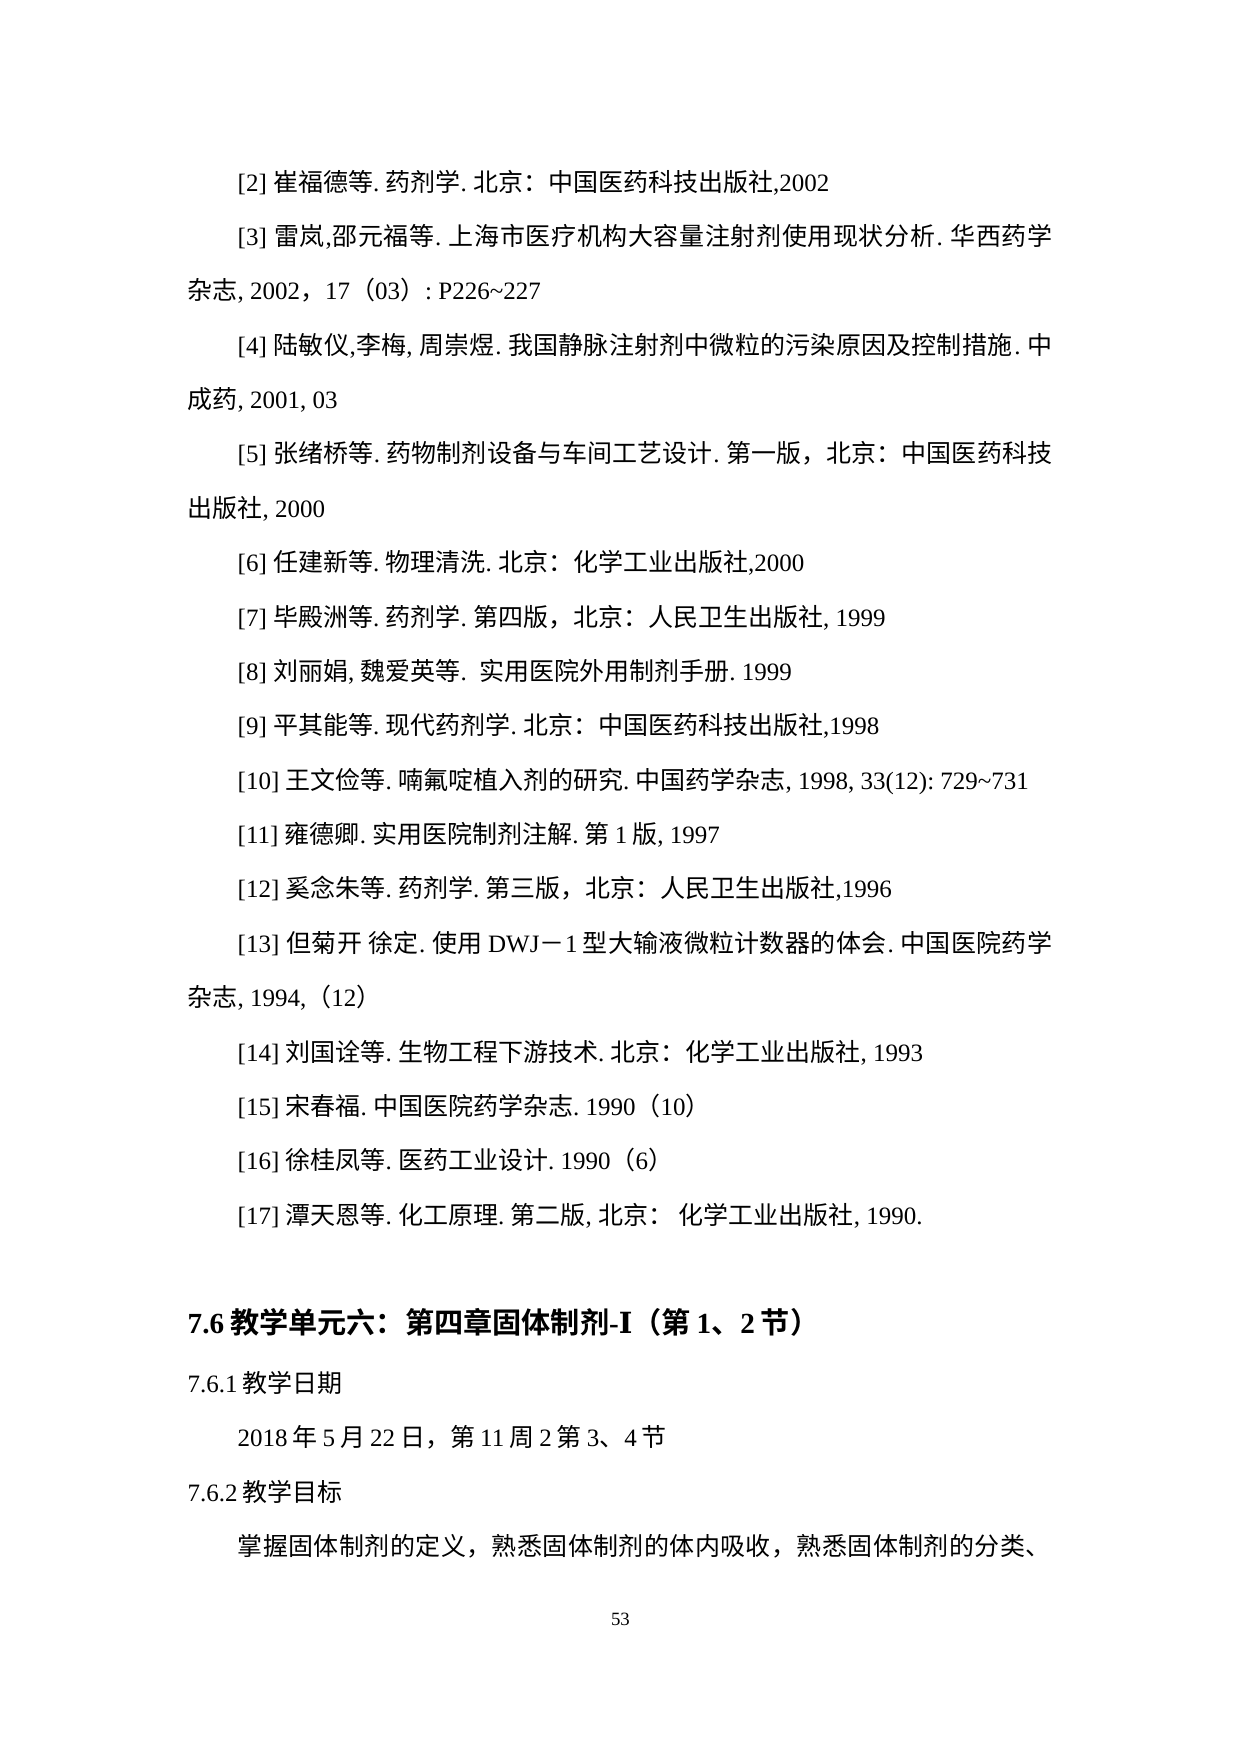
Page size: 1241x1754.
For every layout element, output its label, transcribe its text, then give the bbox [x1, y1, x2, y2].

text [11] 雍德卿. 实用医院制剂注解. 第1版, 1997 [187, 814, 1053, 851]
text [15] 宋春福. 中国医院药学杂志. 1990（10） [187, 1086, 1053, 1123]
text [4] 陆敏仪,李梅, 周崇煜. 我国静脉注射剂中微粒的污染原因及控制措施. 中成药, 2001, 03 [187, 325, 1053, 416]
text [2] 崔福德等. 药剂学. 北京：中国医药科技出版社,2002 [187, 162, 1053, 198]
text [16] 徐桂凤等. 医药工业设计. 1990（6） [187, 1141, 1053, 1177]
text [8] 刘丽娟, 魏爱英等. 实用医院外用制剂手册. 1999 [187, 651, 1053, 688]
text [3] 雷岚,邵元福等. 上海市医疗机构大容量注射剂使用现状分析. 华西药学杂志, 2002，17（03）: P226~227 [187, 216, 1053, 307]
text 2018年5月22日，第11周2第3、4节 [187, 1418, 1053, 1454]
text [187, 1526, 1053, 1563]
text [14] 刘国诠等. 生物工程下游技术. 北京：化学工业出版社, 1993 [187, 1032, 1053, 1068]
text 7.6.2教学目标 [187, 1472, 1053, 1508]
text [12] 奚念朱等. 药剂学. 第三版，北京：人民卫生出版社,1996 [187, 869, 1053, 905]
text [7] 毕殿洲等. 药剂学. 第四版，北京：人民卫生出版社, 1999 [187, 597, 1053, 633]
text [13] 但菊开 徐定. 使用DWJ－1型大输液微粒计数器的体会. 中国医院药学杂志, 1994,（12） [187, 923, 1053, 1014]
text [10] 王文俭等. 喃氟啶植入剂的研究. 中国药学杂志, 1998, 33(12): 729~731 [187, 760, 1053, 796]
text [17] 潭天恩等. 化工原理. 第二版, 北京： 化学工业出版社, 1990. [187, 1195, 1053, 1231]
text [6] 任建新等. 物理清洗. 北京：化学工业出版社,2000 [187, 543, 1053, 579]
text [9] 平其能等. 现代药剂学. 北京：中国医药科技出版社,1998 [187, 706, 1053, 742]
text 7.6教学单元六：第四章固体制剂-Ⅰ（第1、2节） [187, 1300, 1053, 1342]
text [5] 张绪桥等. 药物制剂设备与车间工艺设计. 第一版，北京：中国医药科技出版社, 2000 [187, 434, 1053, 524]
text 7.6.1教学日期 [187, 1363, 1053, 1399]
